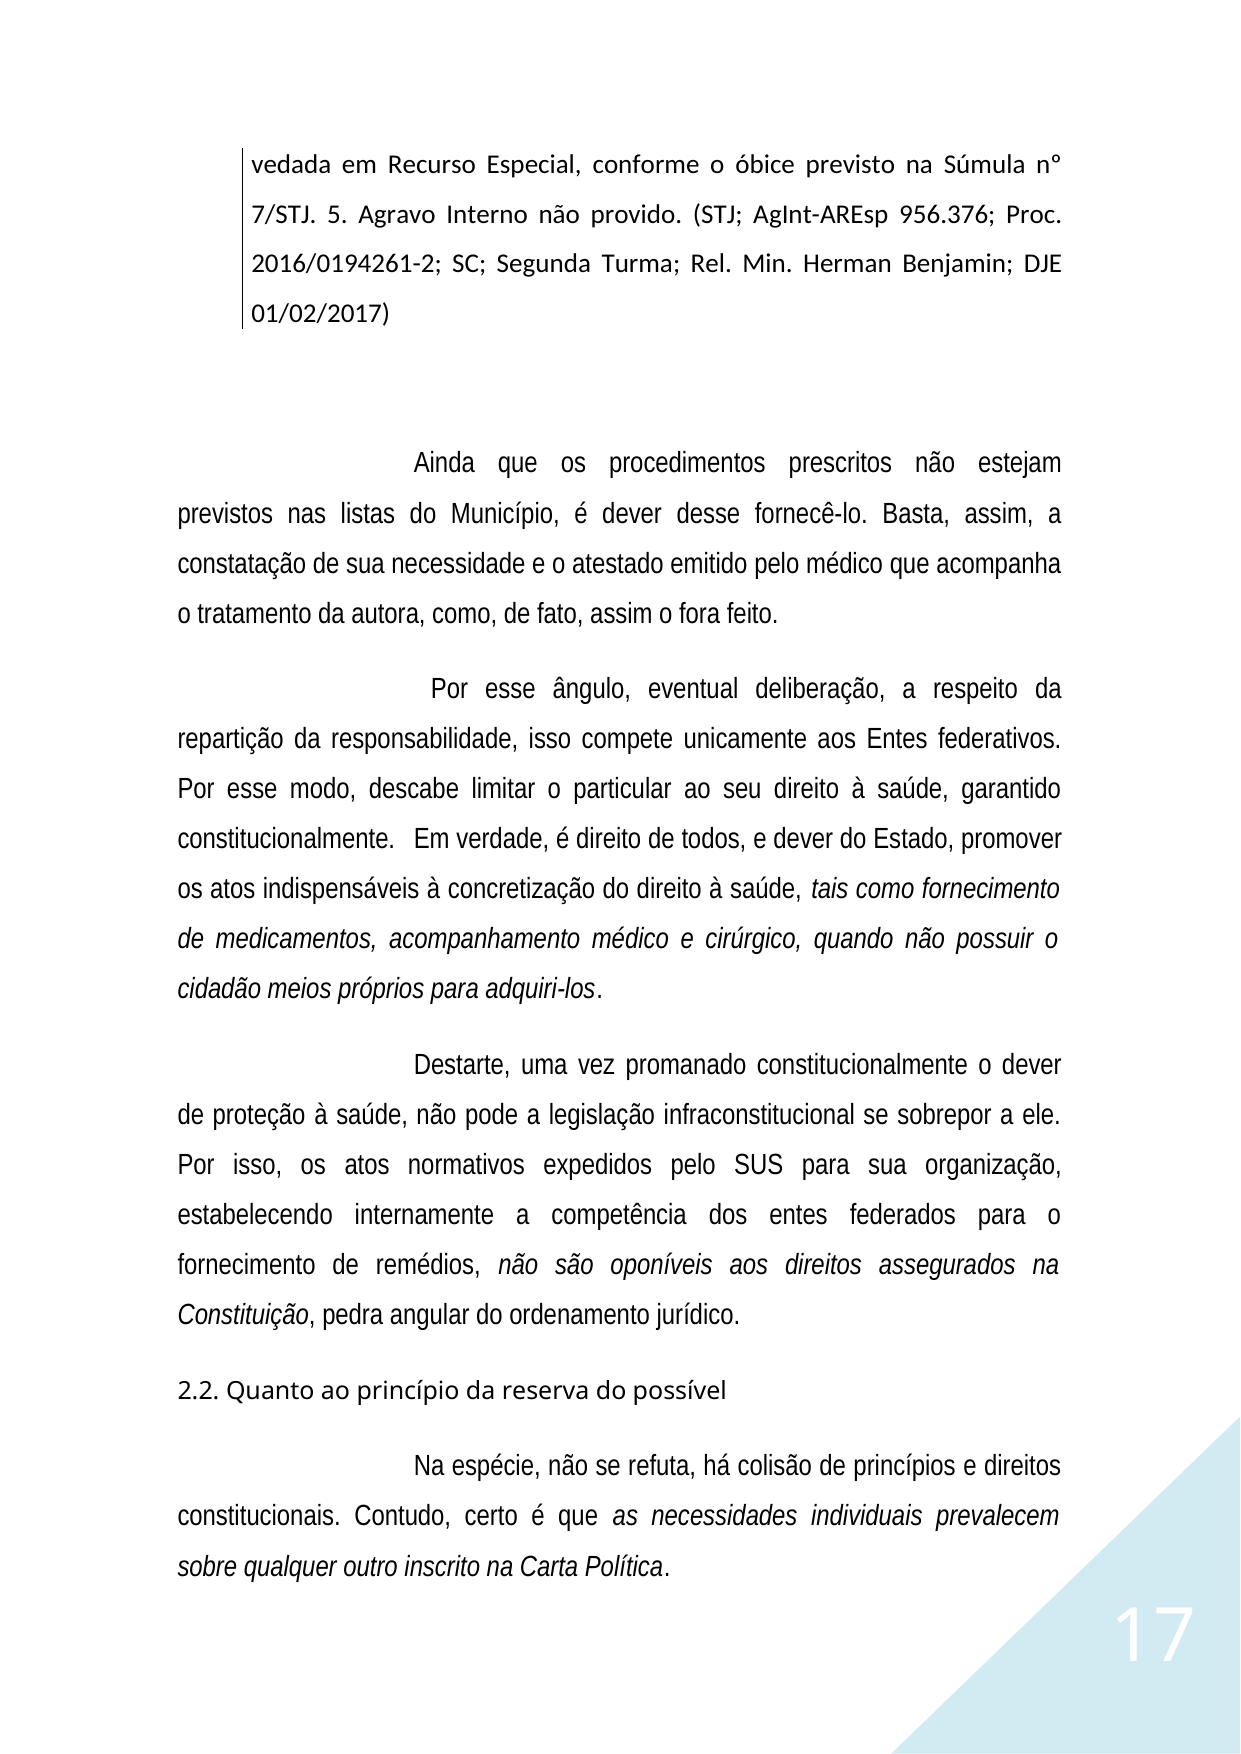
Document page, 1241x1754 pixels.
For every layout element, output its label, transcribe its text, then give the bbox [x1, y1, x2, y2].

text Ainda que os procedimentos prescritos não estejam previstos nas listas do Município, é dever desse fornecê-lo. Basta, assim, a constatação de sua necessidade e o atestado emitido pelo médico que acompanha o tratamento da autora, como, de fato, assim o fora feito. [177, 446, 1063, 629]
text 2.2. Quanto ao princípio da reserva do possível [177, 1372, 1063, 1406]
text Na espécie, não se refuta, há colisão de princípios e direitos constitucionais. Contudo, certo é que as necessidades individuais prevalecem sobre qualquer outro inscrito na Carta Política. [177, 1448, 1063, 1582]
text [243, 148, 1063, 329]
text Destarte, uma vez promanado constitucionalmente o dever de proteção à saúde, não pode a legislação infraconstitucional se sobrepor a ele. Por isso, os atos normativos expedidos pelo SUS para sua organização, estabelecendo internamente a competência dos entes federados para o fornecimento de remédios, não são oponíveis aos direitos assegurados na Constituição, pedra angular do ordenamento jurídico. [177, 1047, 1063, 1331]
text Por esse ângulo, eventual deliberação, a respeito da repartição da responsabilidade, isso compete unicamente aos Entes federativos. Por esse modo, descabe limitar o particular ao seu direito à saúde, garantido constitucionalmente. Em verdade, é direito de todos, e dever do Estado, promover os atos indispensáveis à concretização do direito à saúde, tais como fornecimento de medicamentos, acompanhamento médico e cirúrgico, quando não possuir o cidadão meios próprios para adquiri-los. [177, 671, 1063, 1005]
